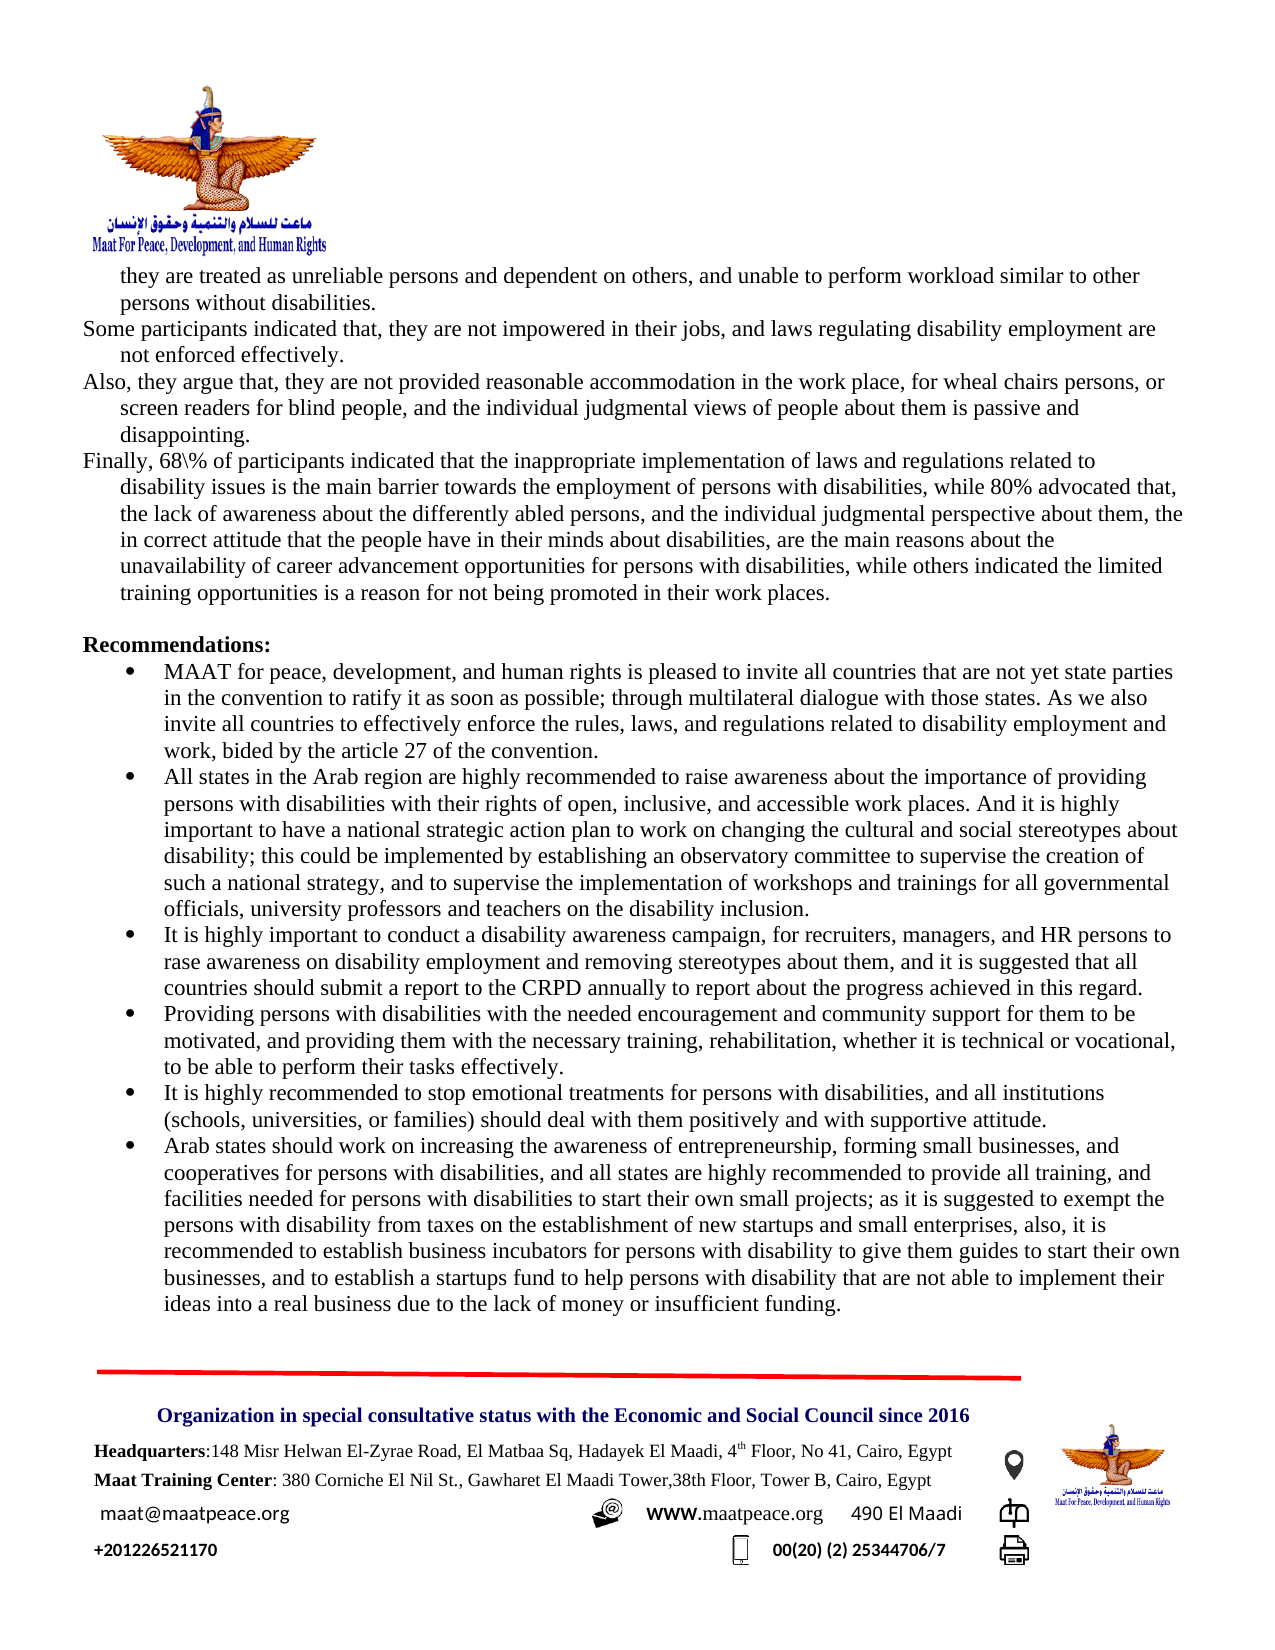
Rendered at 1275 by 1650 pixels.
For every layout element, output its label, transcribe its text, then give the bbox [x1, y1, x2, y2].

text Recommendations: [83, 631, 1186, 658]
list MAAT for peace, development, and human rights is pleased to invite all countries that are not yet state parties in the convention to ratify it as soon as possible; through multilateral dialogue with those states. As we also invite all countries to effectively enforce the rules, laws, and regulations related to disability employment and work, bided by the article 27 of the convention. [126, 658, 1186, 763]
text Also, they argue that, they are not provided reasonable accommodation in the work place, for wheal chairs persons, or screen readers for blind people, and the individual judgmental views of people about them is passive and disappointing. [83, 368, 1186, 447]
list It is highly recommended to stop emotional treatments for persons with disabilities, and all institutions (schools, universities, or families) should deal with them positively and with supportive attitude. [126, 1079, 1186, 1132]
text Finally, 68\% of participants indicated that the inappropriate implementation of laws and regulations related to disability issues is the main barrier towards the employment of persons with disabilities, while 80% advocated that, the lack of awareness about the differently abled persons, and the individual judgmental perspective about them, the in correct attitude that the people have in their minds about disabilities, are the main reasons about the unavailability of career advancement opportunities for persons with disabilities, while others indicated the limited training opportunities is a reason for not being promoted in their work places. [83, 447, 1186, 605]
picture [592, 1498, 623, 1528]
picture [1004, 1450, 1024, 1480]
text Some participants indicated that, they are not impowered in their jobs, and laws regulating disability employment are not enforced effectively. [83, 315, 1186, 368]
picture [999, 1535, 1029, 1565]
picture [1053, 1418, 1172, 1511]
list Arab states should work on increasing the awareness of entrepreneurship, forming small businesses, and cooperatives for persons with disabilities, and all states are highly recommended to provide all training, and facilities needed for persons with disabilities to start their own small projects; as it is suggested to exempt the persons with disability from taxes on the establishment of new startups and small enterprises, also, it is recommended to establish business incubators for persons with disability to give them guides to start their own businesses, and to establish a startups fund to help persons with disability that are not able to implement their ideas into a real business due to the lack of money or insufficient funding. [126, 1132, 1186, 1317]
picture [999, 1498, 1029, 1528]
list It is highly important to conduct a disability awareness campaign, for recruiters, managers, and HR persons to rase awareness on disability employment and removing stereotypes about them, and it is suggested that all countries should submit a report to the CRPD annually to report about the progress achieved in this regard. [126, 921, 1186, 1000]
list Providing persons with disabilities with the needed encouragement and community support for them to be motivated, and providing them with the necessary training, rehabilitation, whether it is technical or vocational, to be able to perform their tasks effectively. [126, 1000, 1186, 1079]
list All states in the Arab region are highly recommended to raise awareness about the importance of providing persons with disabilities with their rights of open, inclusive, and accessible work places. And it is highly important to have a national strategic action plan to work on changing the cultural and social stereotypes about disability; this could be implemented by establishing an observatory committee to supervise the creation of such a national strategy, and to supervise the implementation of workshops and trainings for all governmental officials, university professors and teachers on the disability inclusion. [126, 763, 1186, 921]
picture [732, 1535, 749, 1565]
picture [88, 75, 330, 263]
